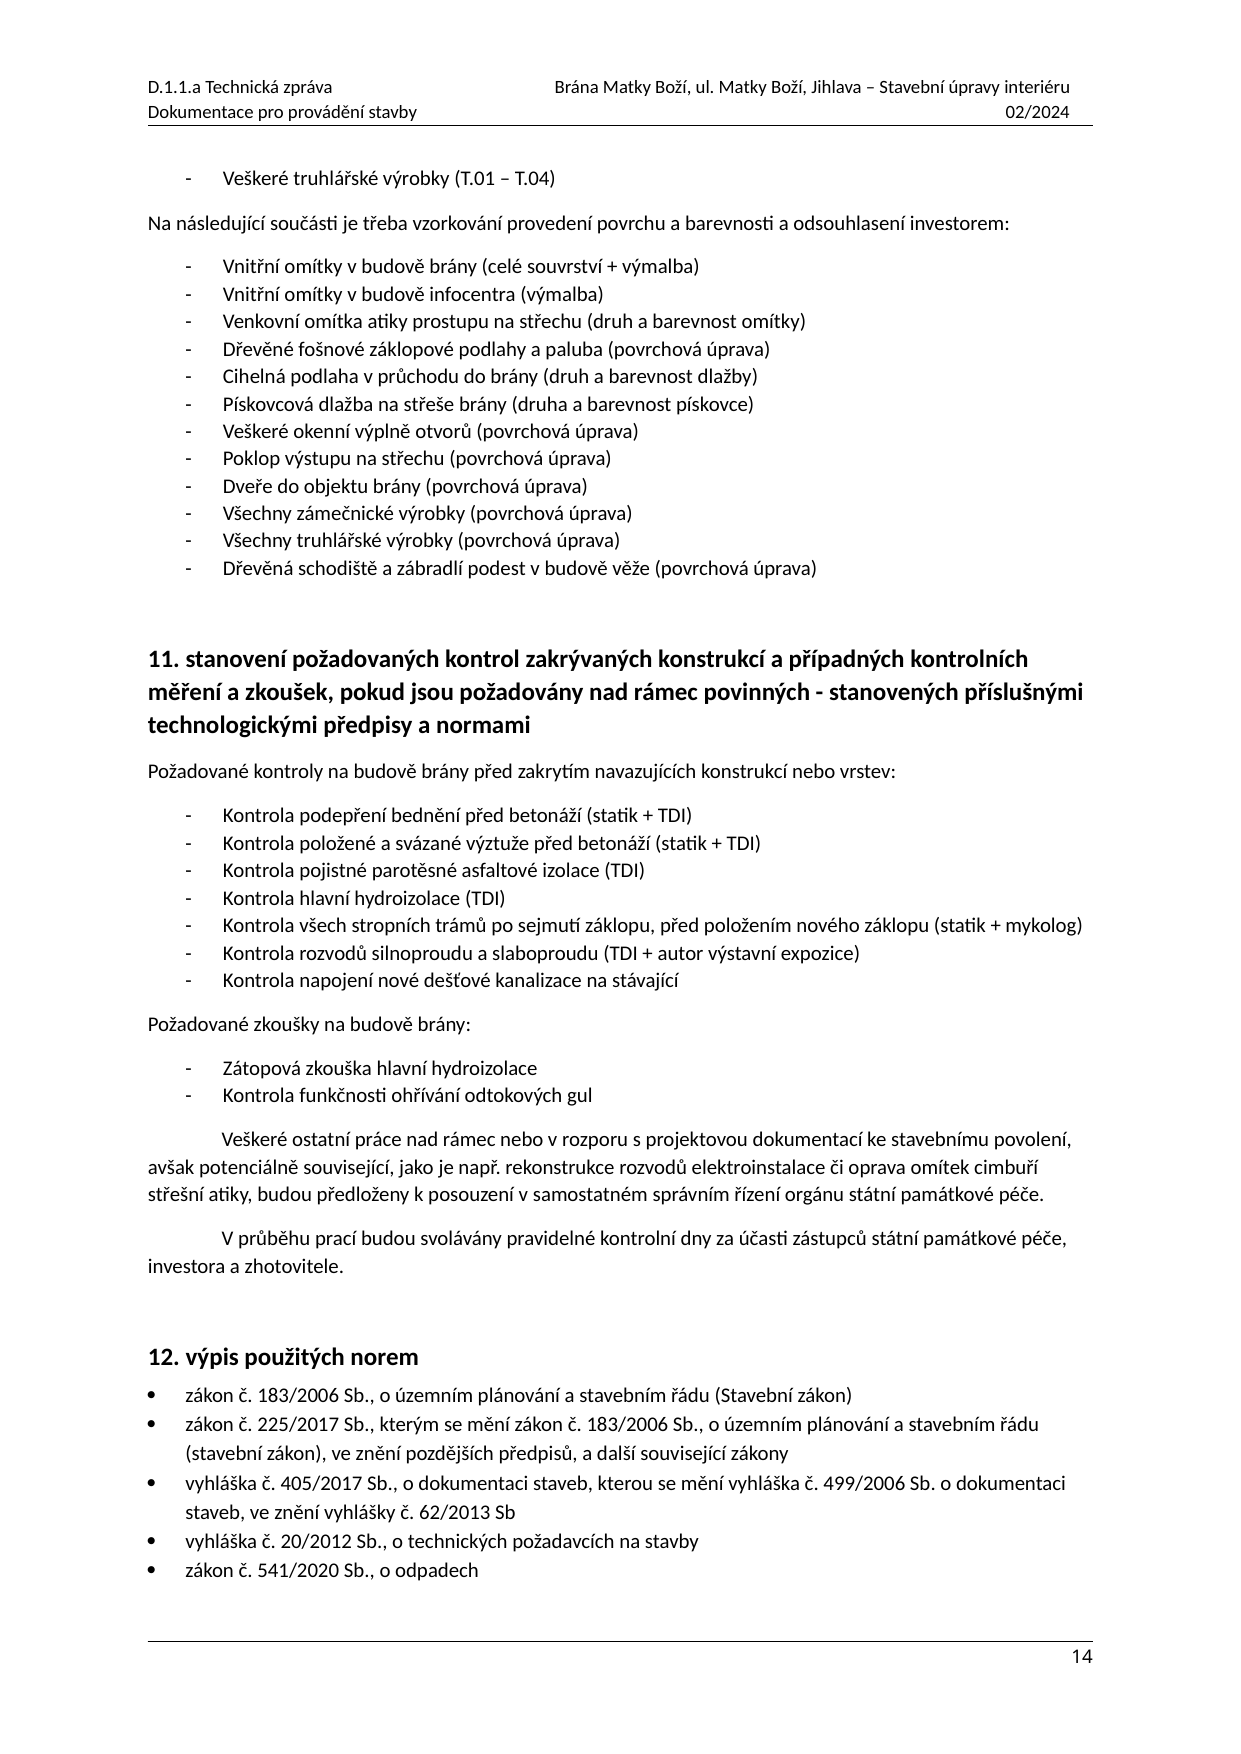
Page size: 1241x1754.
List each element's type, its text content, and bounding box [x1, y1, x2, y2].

text Požadované kontroly na budově brány před zakrytím navazujících konstrukcí nebo vrstev: [148, 759, 1093, 784]
list vyhláška č. 20/2012 Sb., o technických požadavcích na stavby [148, 1528, 1093, 1553]
list zákon č. 183/2006 Sb., o územním plánování a stavebním řádu (Stavební zákon) [148, 1382, 1093, 1408]
list Cihelná podlaha v průchodu do brány (druh a barevnost dlažby) [185, 363, 1093, 389]
list Dřevěná schodiště a zábradlí podest v budově věže (povrchová úprava) [185, 555, 1093, 581]
list Kontrola podepření bednění před betonáží (statik + TDI) [185, 803, 1093, 828]
list Zátopová zkouška hlavní hydroizolace [185, 1055, 1093, 1081]
list Kontrola rozvodů silnoproudu a slaboproudu (TDI + autor výstavní expozice) [185, 940, 1093, 965]
list zákon č. 541/2020 Sb., o odpadech [148, 1557, 1093, 1583]
subtitle 11. stanovení požadovaných kontrol zakrývaných konstrukcí a případných kontrolních měření a zkoušek, pokud jsou požadovány nad rámec povinných - stanovených příslušnými technologickými předpisy a normami [148, 643, 1093, 739]
text V průběhu prací budou svolávány pravidelné kontrolní dny za účasti zástupců státní památkové péče, investora a zhotovitele. [148, 1226, 1093, 1278]
list Veškeré truhlářské výrobky (T.01 – T.04) [185, 166, 1093, 191]
list Všechny zámečnické výrobky (povrchová úprava) [185, 500, 1093, 526]
list Kontrola položené a svázané výztuže před betonáží (statik + TDI) [185, 830, 1093, 856]
text Na následující součásti je třeba vzorkování provedení povrchu a barevnosti a odsouhlasení investorem: [148, 210, 1093, 235]
list Vnitřní omítky v budově brány (celé souvrství + výmalba) [185, 254, 1093, 279]
list Kontrola napojení nové dešťové kanalizace na stávající [185, 967, 1093, 992]
list Dveře do objektu brány (povrchová úprava) [185, 473, 1093, 498]
subtitle 12. výpis použitých norem [148, 1341, 1093, 1372]
list Dřevěné fošnové záklopové podlahy a paluba (povrchová úprava) [185, 336, 1093, 361]
text Veškeré ostatní práce nad rámec nebo v rozporu s projektovou dokumentací ke stavebnímu povolení, avšak potenciálně související, jako je např. rekonstrukce rozvodů elektroinstalace či oprava omítek cimbuří střešní atiky, budou předloženy k posouzení v samostatném správním řízení orgánu státní památkové péče. [148, 1127, 1093, 1207]
list Veškeré okenní výplně otvorů (povrchová úprava) [185, 418, 1093, 443]
list Pískovcová dlažba na střeše brány (druha a barevnost pískovce) [185, 391, 1093, 416]
list Kontrola pojistné parotěsné asfaltové izolace (TDI) [185, 857, 1093, 883]
list vyhláška č. 405/2017 Sb., o dokumentaci staveb, kterou se mění vyhláška č. 499/2006 Sb. o dokumentaci staveb, ve znění vyhlášky č. 62/2013 Sb [148, 1470, 1093, 1524]
list Kontrola funkčnosti ohřívání odtokových gul [185, 1083, 1093, 1108]
list Poklop výstupu na střechu (povrchová úprava) [185, 446, 1093, 471]
list Kontrola hlavní hydroizolace (TDI) [185, 885, 1093, 910]
list zákon č. 225/2017 Sb., kterým se mění zákon č. 183/2006 Sb., o územním plánování a stavebním řádu (stavební zákon), ve znění pozdějších předpisů, a další související zákony [148, 1411, 1093, 1466]
text Požadované zkoušky na budově brány: [148, 1011, 1093, 1037]
list Venkovní omítka atiky prostupu na střechu (druh a barevnost omítky) [185, 308, 1093, 334]
list Kontrola všech stropních trámů po sejmutí záklopu, před položením nového záklopu (statik + mykolog) [185, 912, 1093, 938]
list Všechny truhlářské výrobky (povrchová úprava) [185, 528, 1093, 553]
list Vnitřní omítky v budově infocentra (výmalba) [185, 281, 1093, 307]
